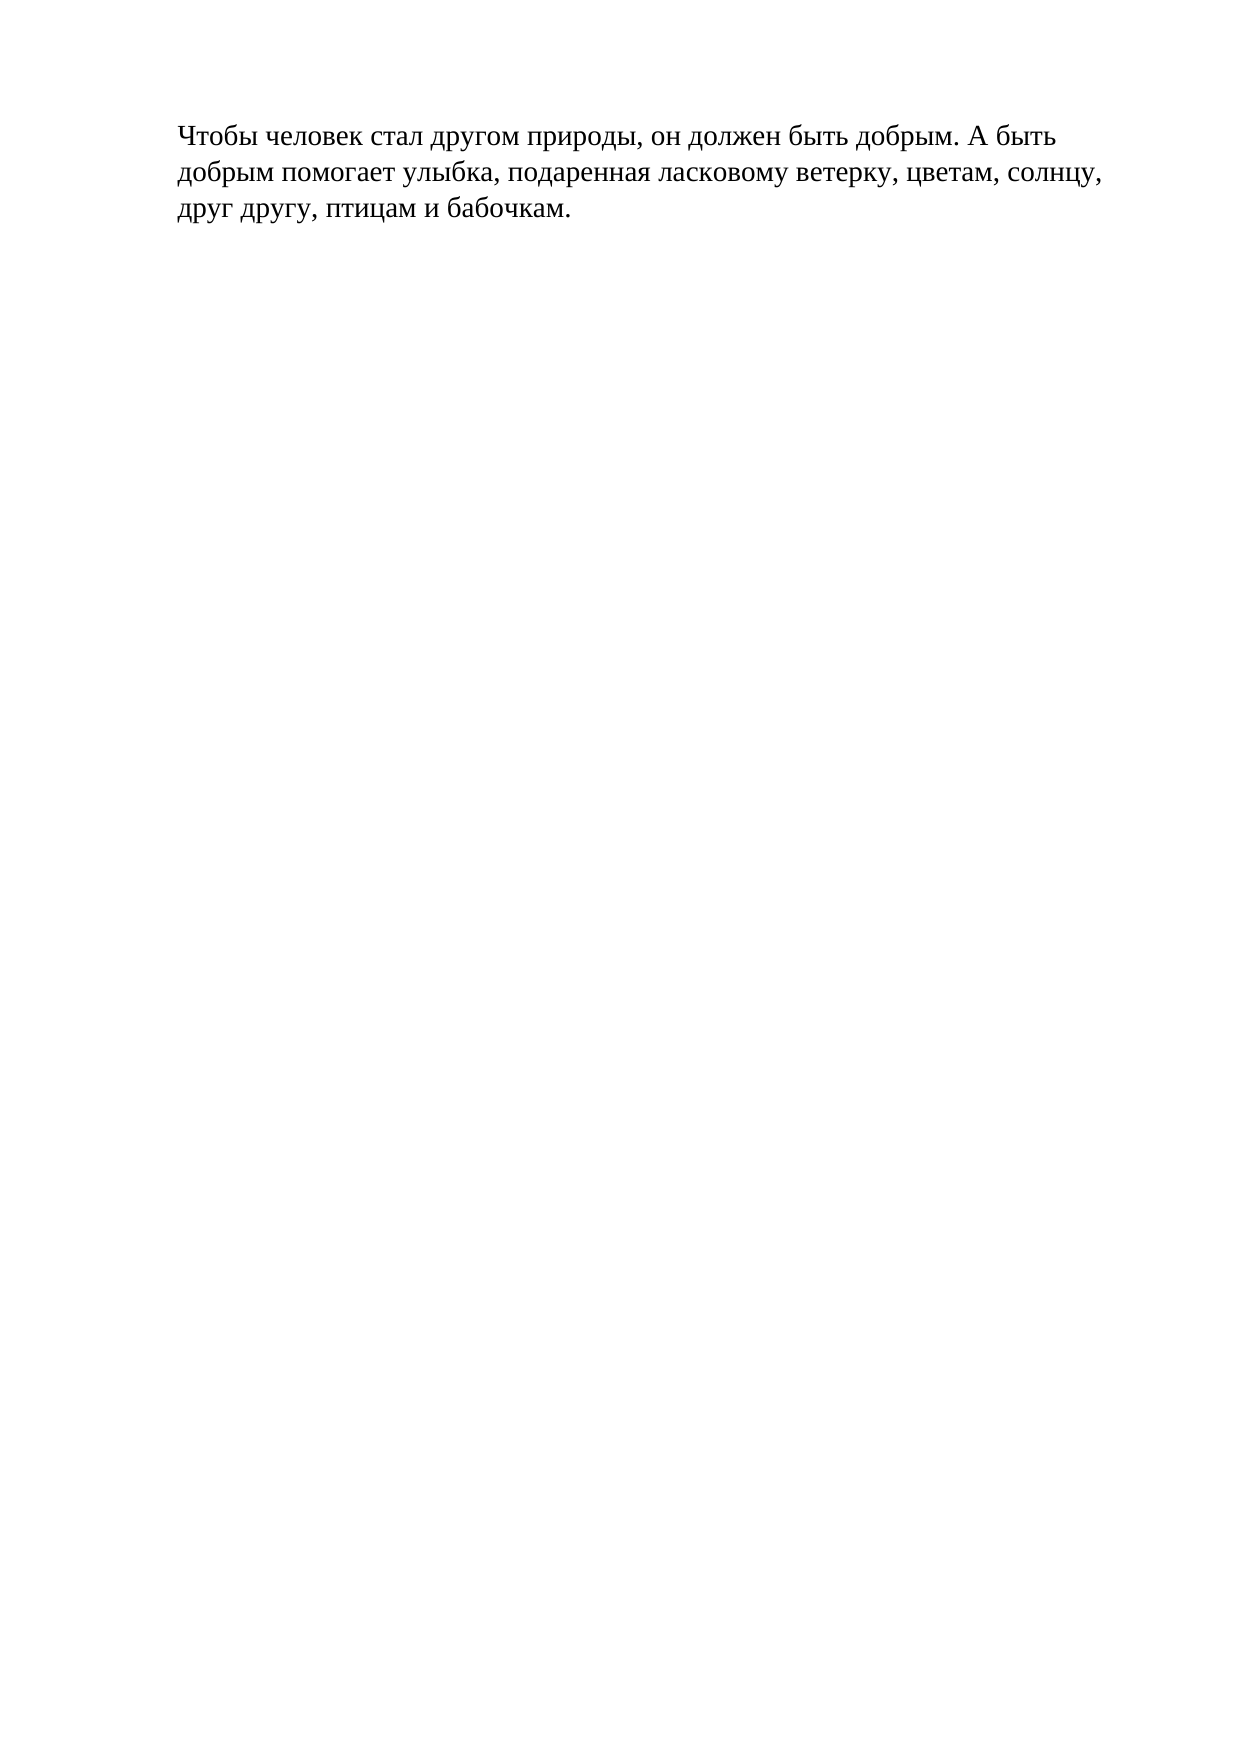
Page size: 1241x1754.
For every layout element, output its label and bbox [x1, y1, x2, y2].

text [177, 118, 1152, 224]
